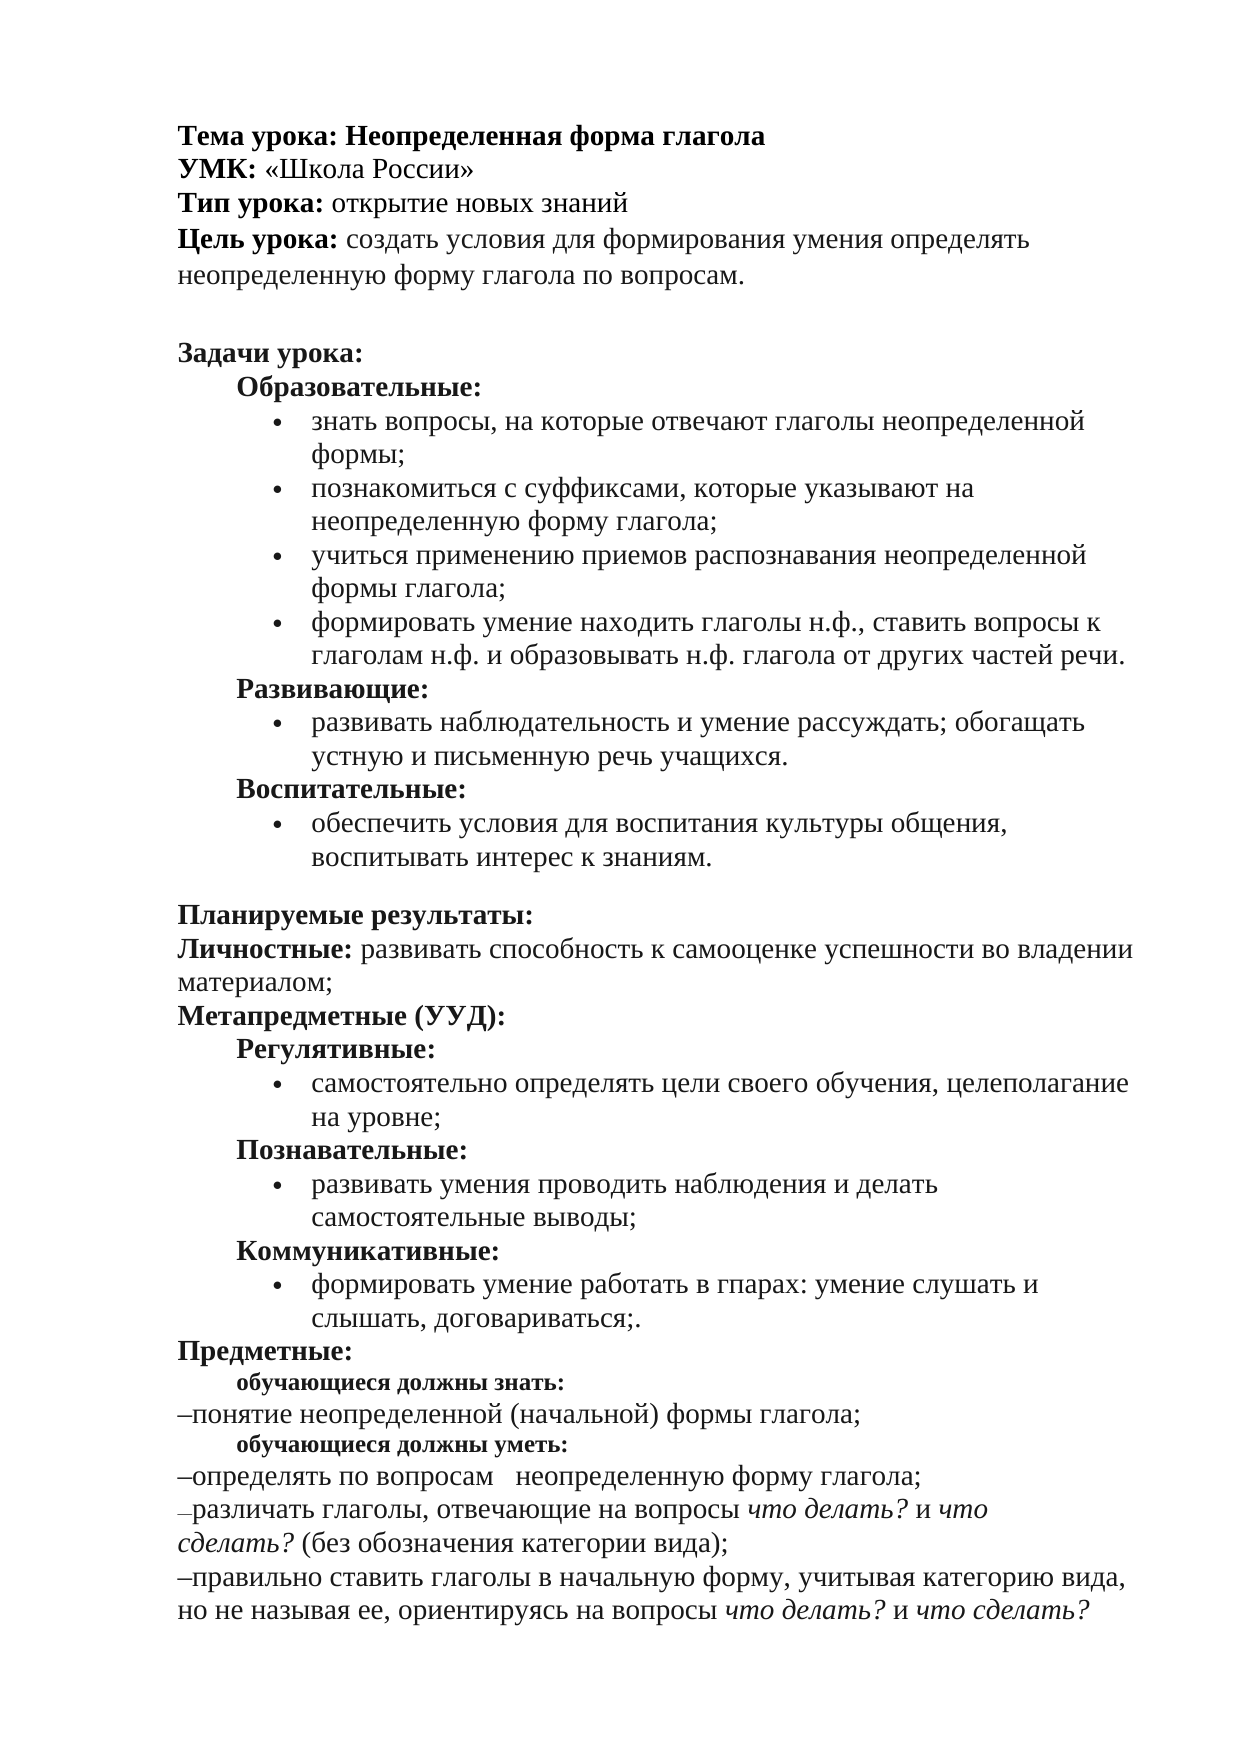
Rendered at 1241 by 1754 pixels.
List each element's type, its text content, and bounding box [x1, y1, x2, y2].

text Предметные: [177, 1333, 1152, 1367]
text обучающиеся должны уметь: [177, 1429, 1152, 1458]
text ––различать глаголы, отвечающие на вопросы что делать? и что сделать? (без обозначения категории вида); [177, 1492, 1152, 1559]
text Регулятивные: [177, 1032, 1152, 1065]
list развивать умения проводить наблюдения и делать самостоятельные выводы; [274, 1166, 1152, 1233]
text Образовательные: [177, 369, 1152, 403]
text УМК: «Школа России» [177, 152, 1152, 185]
list формировать умение находить глаголы н.ф., ставить вопросы к глаголам н.ф. и образовывать н.ф. глагола от других частей речи. [274, 604, 1152, 671]
text обучающиеся должны знать: [177, 1367, 1152, 1396]
list формировать умение работать в гпарах: умение слушать и слышать, договариваться;. [274, 1266, 1152, 1333]
text Познавательные: [177, 1132, 1152, 1166]
text Метапредметные (УУД): [177, 998, 1152, 1032]
text –определять по вопросам неопределенную форму глагола; [177, 1458, 1152, 1492]
list учиться применению приемов распознавания неопределенной формы глагола; [274, 537, 1152, 604]
text Коммуникативные: [177, 1233, 1152, 1266]
text Тема урока: Неопределенная форма глагола [177, 118, 1152, 152]
text Воспитательные: [177, 772, 1152, 805]
text –понятие неопределенной (начальной) формы глагола; [177, 1396, 1152, 1429]
text Развивающие: [177, 671, 1152, 704]
list самостоятельно определять цели своего обучения, целеполагание на уровне; [274, 1065, 1152, 1132]
list обеспечить условия для воспитания культуры общения, воспитывать интерес к знаниям. [274, 805, 1152, 872]
text Личностные: развивать способность к самооценке успешности во владении материалом; [177, 931, 1152, 998]
text Тип урока: открытие новых знаний [177, 185, 1152, 219]
text Задачи урока: [177, 336, 1152, 369]
text Планируемые результаты: [177, 897, 1152, 931]
list знать вопросы, на которые отвечают глаголы неопределенной формы; [274, 403, 1152, 470]
list познакомиться с суффиксами, которые указывают на неопределенную форму глагола; [274, 470, 1152, 537]
text –правильно ставить глаголы в начальную форму, учитывая категорию вида, но не называя ее, ориентируясь на вопросы что делать? и что сделать? [177, 1559, 1152, 1626]
list развивать наблюдательность и умение рассуждать; обогащать устную и письменную речь учащихся. [274, 704, 1152, 772]
text Цель урока: создать условия для формирования умения определять неопределенную форму глагола по вопросам. [177, 221, 1152, 291]
